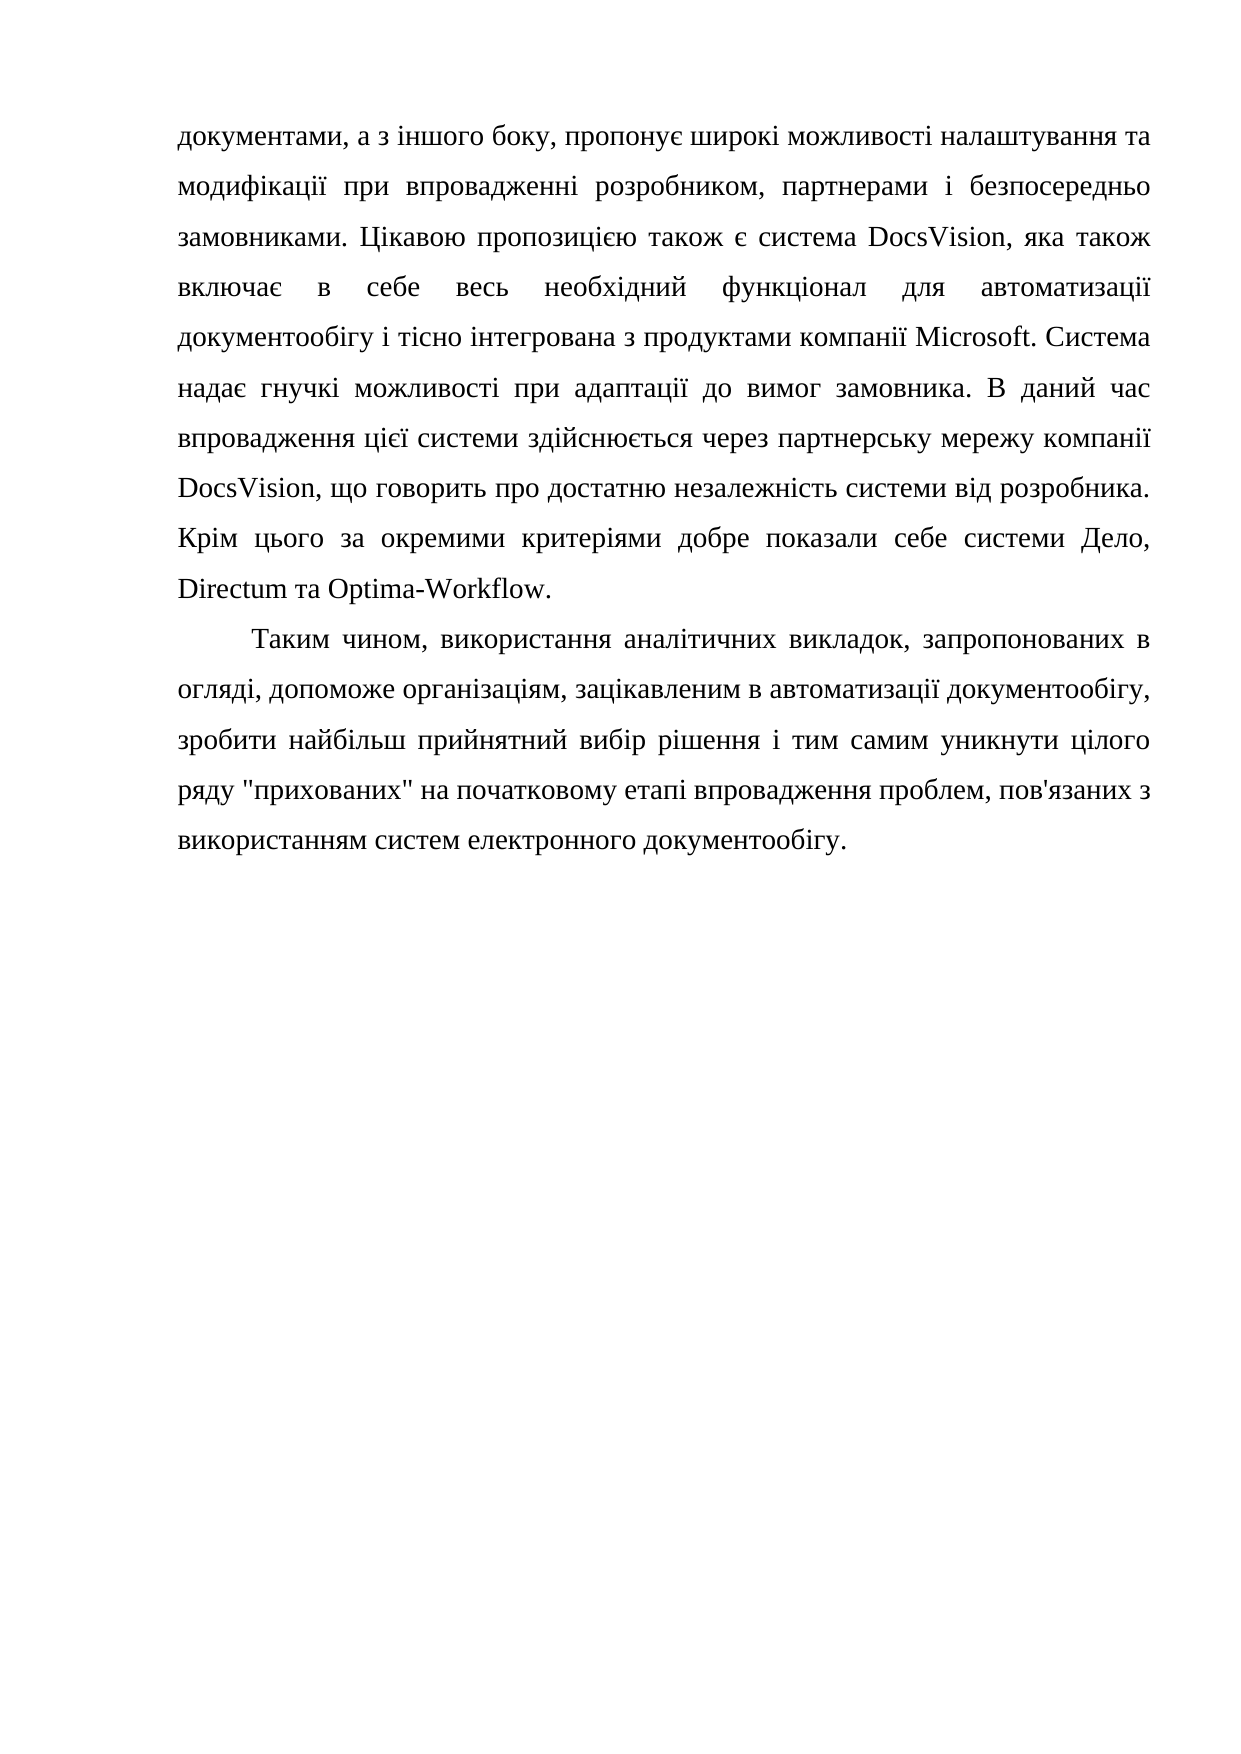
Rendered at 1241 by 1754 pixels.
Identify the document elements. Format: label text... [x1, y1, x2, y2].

text Таким чином, використання аналітичних викладок, запропонованих в огляді, допоможе організаціям, зацікавленим в автоматизації документообігу, зробити найбільш прийнятний вибір рішення і тим самим уникнути цілого ряду "прихованих" на початковому етапі впровадження проблем, пов'язаних з використанням систем електронного документообігу. [177, 621, 1152, 856]
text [177, 118, 1152, 604]
